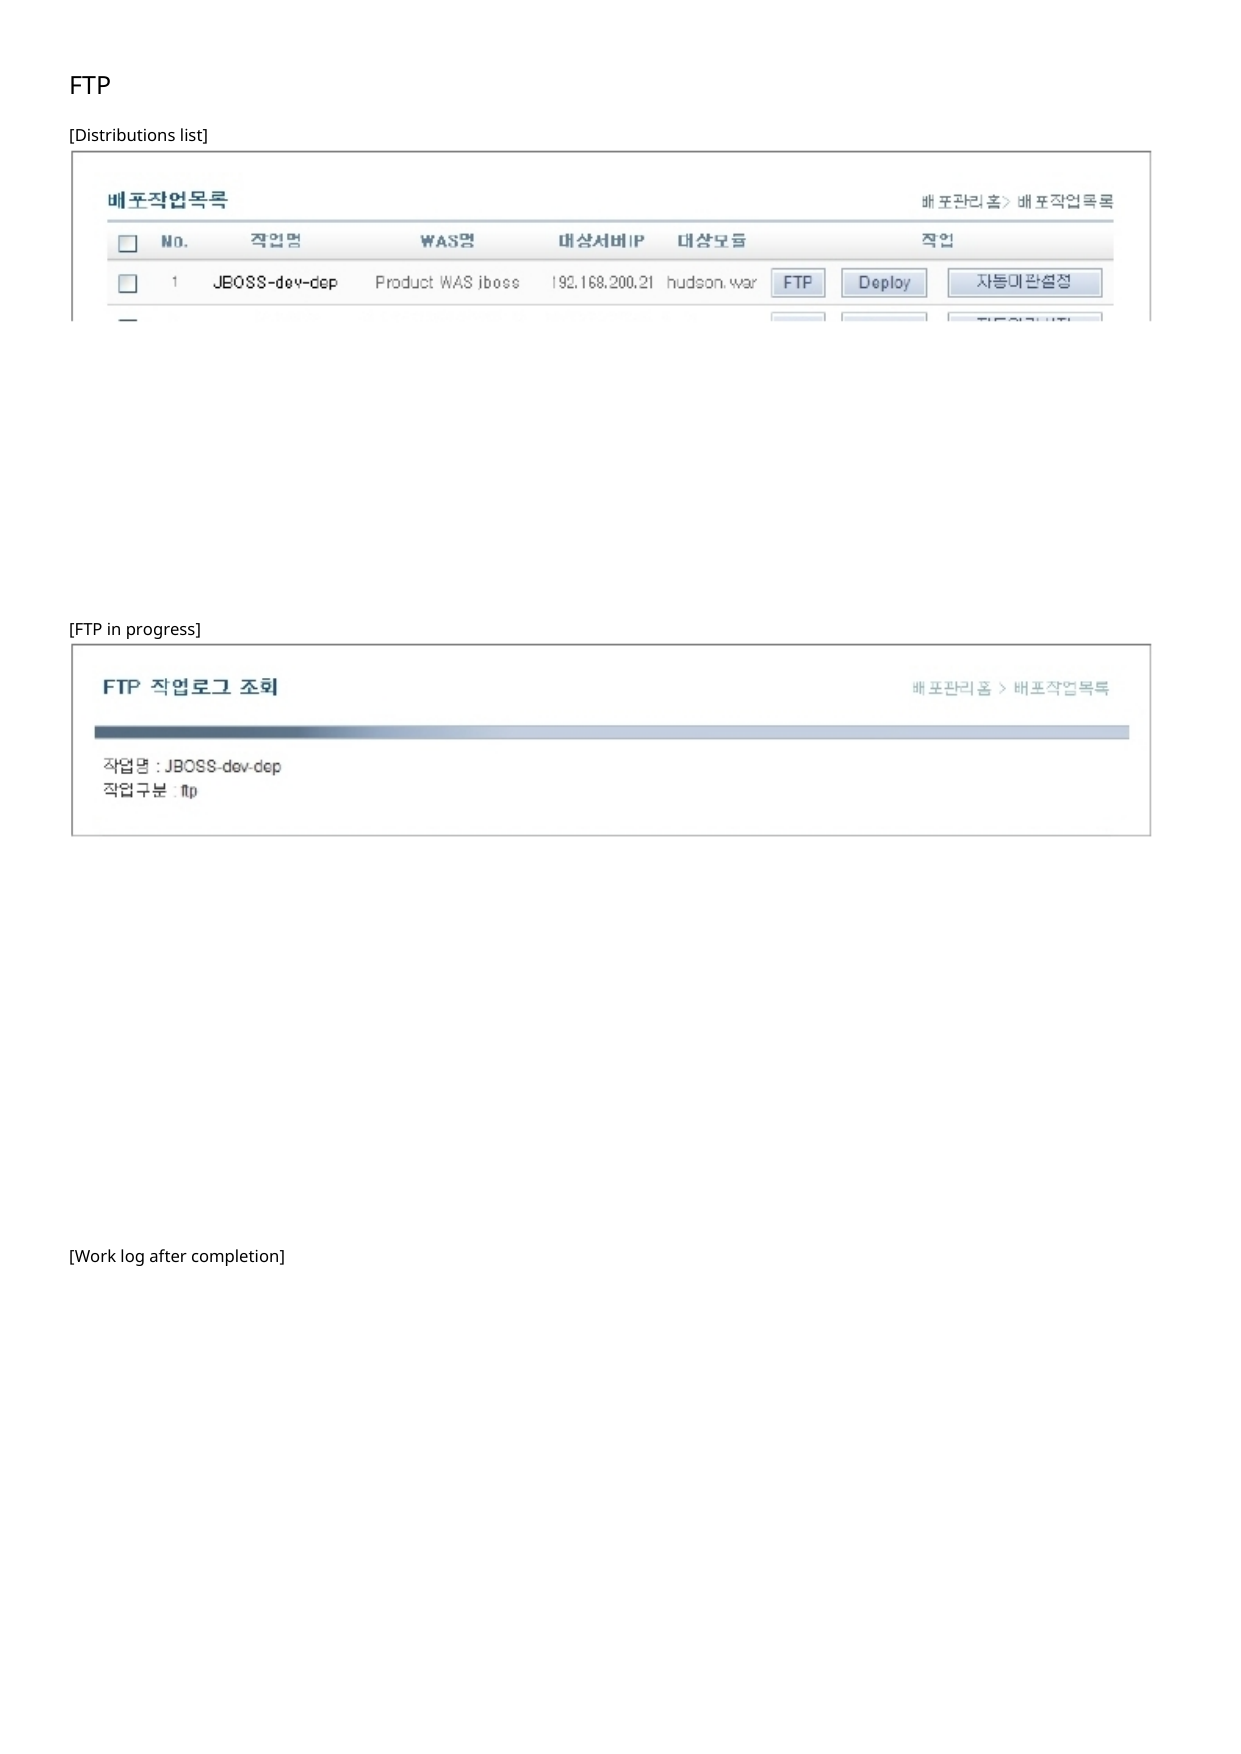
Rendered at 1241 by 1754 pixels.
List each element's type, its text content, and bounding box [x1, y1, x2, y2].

text [FTP in progress] [69, 619, 1240, 640]
text [Distributions list] [69, 125, 1240, 146]
picture [70, 641, 1153, 1228]
picture [70, 148, 1153, 601]
text FTP [69, 70, 1240, 101]
text [Work log after completion] [69, 1246, 1240, 1267]
